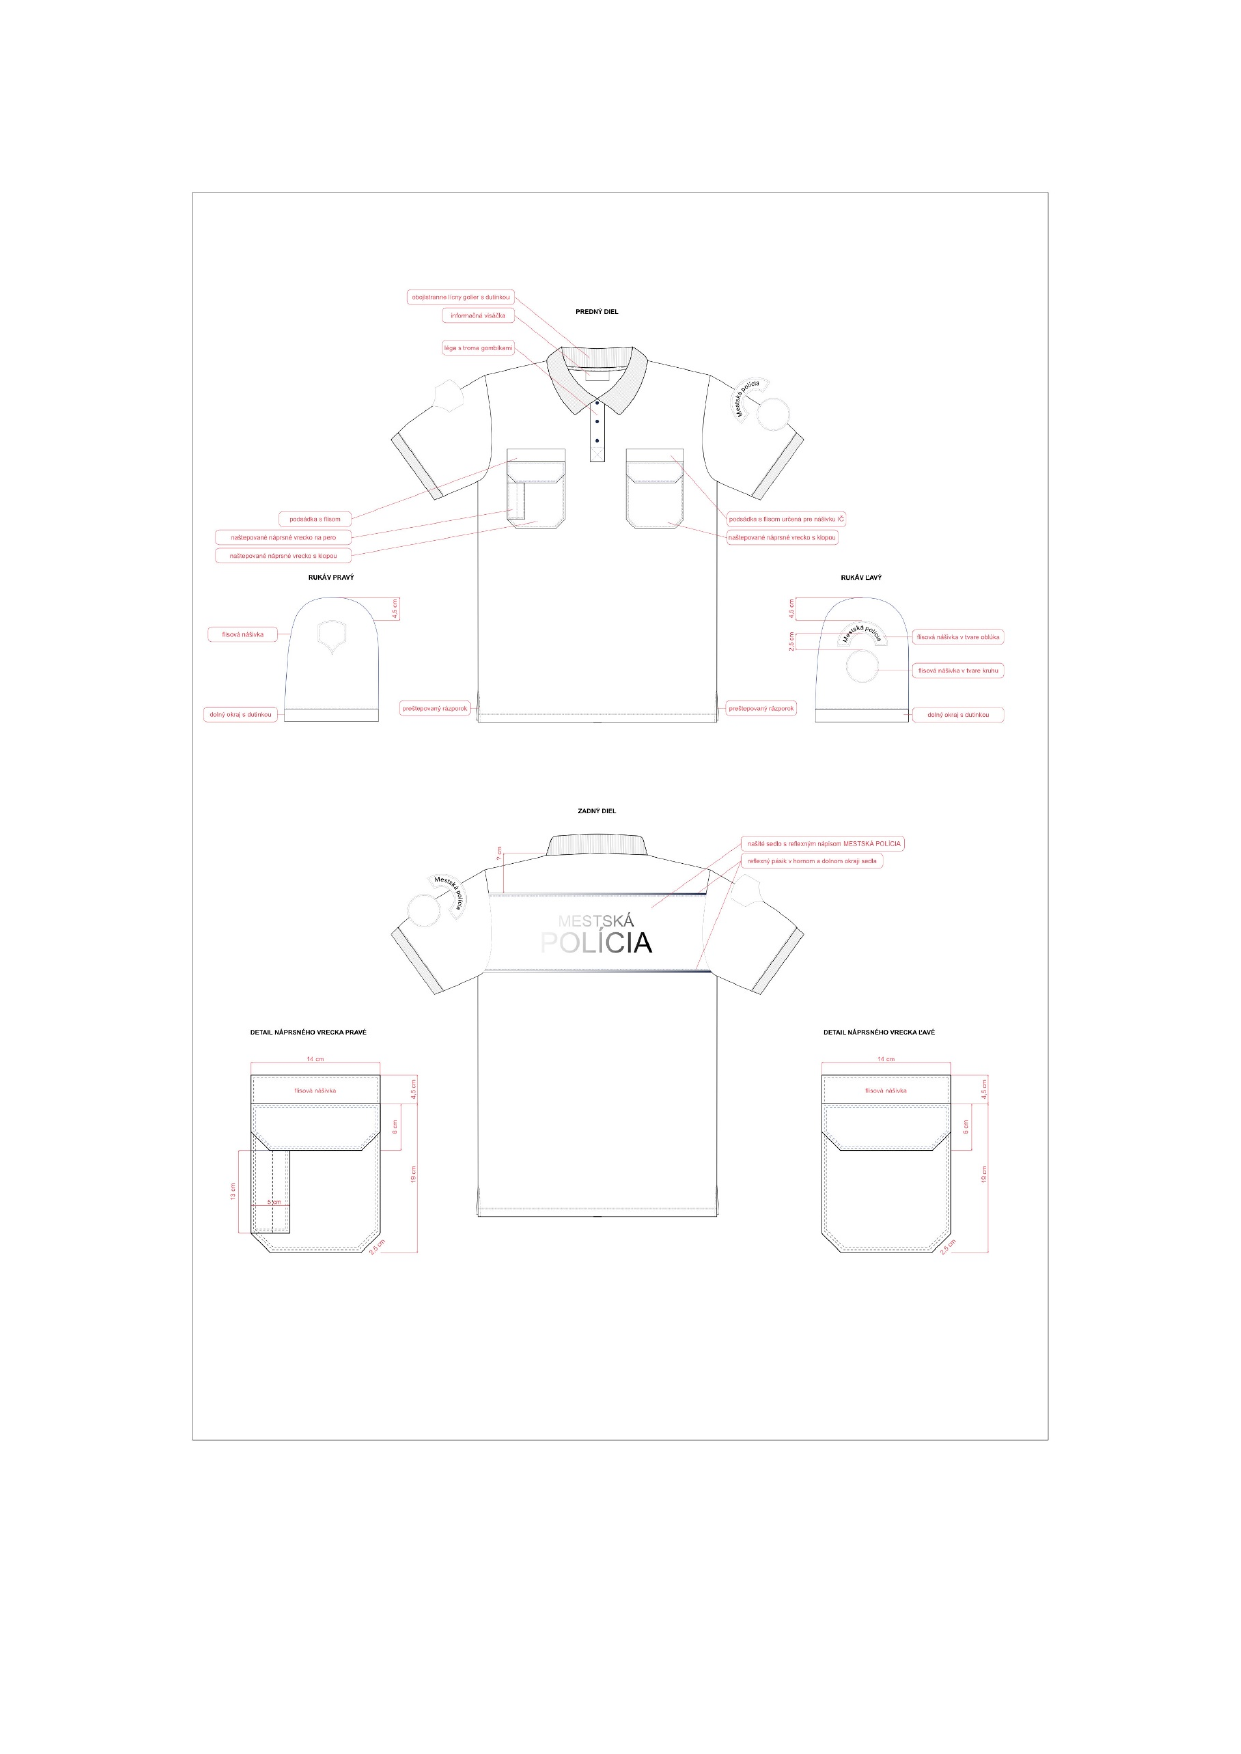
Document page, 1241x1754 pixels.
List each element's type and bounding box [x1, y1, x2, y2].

picture [147, 147, 1093, 1485]
